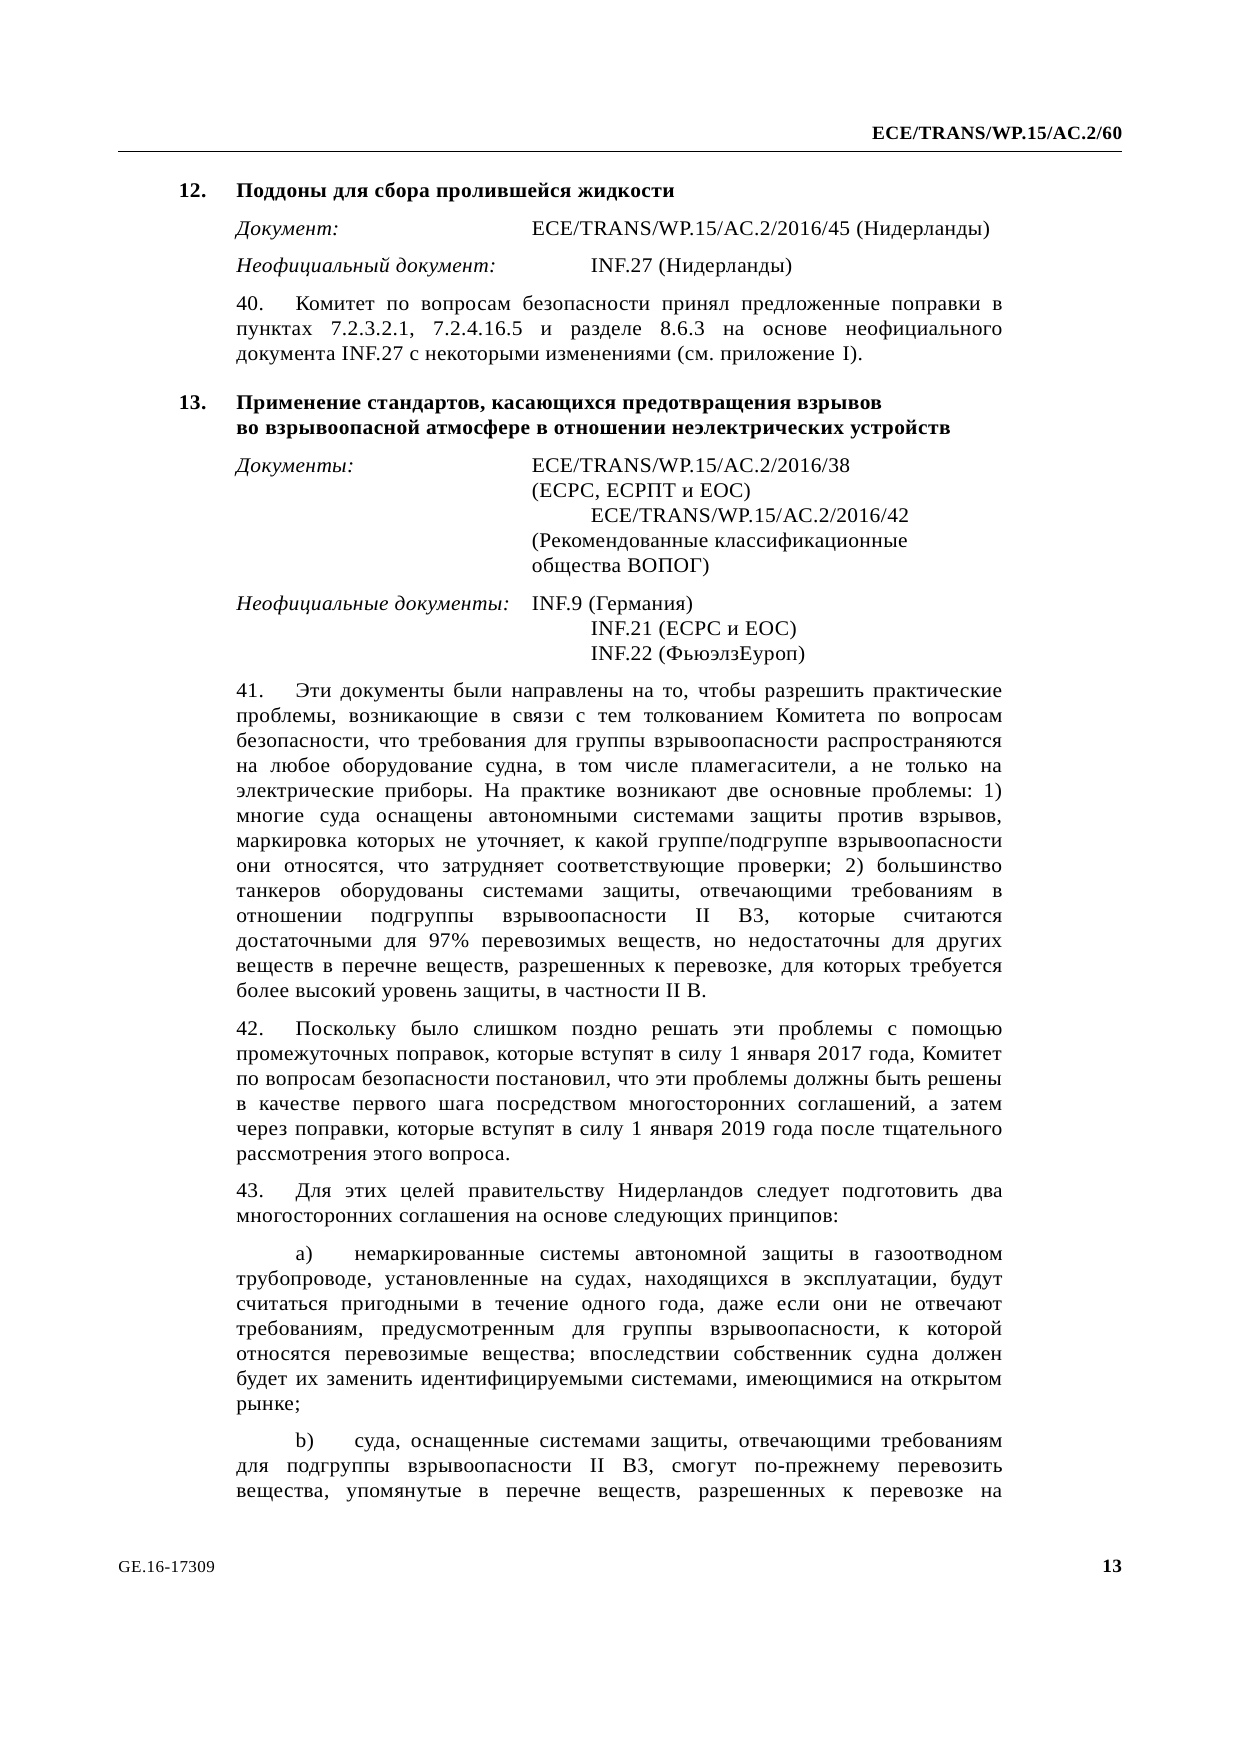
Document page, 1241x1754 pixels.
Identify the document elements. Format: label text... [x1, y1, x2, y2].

text 40. Комитет по вопросам безопасности принял предложенные поправки в пунктах 7.2.3.2.1, 7.2.4.16.5 и разделе 8.6.3 на основе неофициального документа INF.27 с некоторыми изменениями (см. приложение I). [236, 290, 1004, 365]
text a) немаркированные системы автономной защиты в газоотводном трубопроводе, установленные на судах, находящихся в эксплуатации, будут считаться пригодными в течение одного года, даже если они не отвечают требованиям, предусмотренным для группы взрывоопасности, к которой относятся перевозимые вещества; впоследствии собственник судна должен будет их заменить идентифицируемыми системами, имеющимися на открытом рынке; [236, 1240, 1004, 1415]
text 13. Применение стандартов, касающихся предотвращения взрывов во взрывоопасной атмосфере в отношении неэлектрических устройств [118, 390, 1004, 440]
text Документ: ECE/TRANS/WP.15/AC.2/2016/45 (Нидерланды) [236, 215, 1004, 240]
text 43. Для этих целей правительству Нидерландов следует подготовить два многосторонних соглашения на основе следующих принципов: [236, 1177, 1004, 1227]
text Документы: ECE/TRANS/WP.15/AC.2/2016/38 (ЕСРС, ЕСРПТ и EOС) ECE/TRANS/WP.15/AC.2/2016/42 (Рекомендованные классификационные общества ВОПОГ) [236, 452, 1004, 577]
text Неофициальные документы: INF.9 (Германия) INF.21 (ЕСРС и ЕОС) INF.22 (ФьюэлзЕуроп) [236, 590, 1004, 665]
text Неофициальный документ: INF.27 (Нидерланды) [236, 252, 1004, 277]
text 41. Эти документы были направлены на то, чтобы разрешить практические проблемы, возникающие в связи с тем толкованием Комитета по вопросам безопасности, что требования для группы взрывоопасности распространяются на любое оборудование судна, в том числе пламегасители, а не только на электрические приборы. На практике возникают две основные проблемы: 1) многие суда оснащены автономными системами защиты против взрывов, маркировка которых не уточняет, к какой группе/подгруппе взрывоопасности они относятся, что затрудняет соответствующие проверки; 2) большинство танкеров оборудованы системами защиты, отвечающими требованиям в отношении подгруппы взрывоопасности II B3, которые считаются достаточными для 97% перевозимых веществ, но недостаточны для других веществ в перечне веществ, разрешенных к перевозке, для которых требуется более высокий уровень защиты, в частности II B. [236, 677, 1004, 1002]
text 12. Поддоны для сбора пролившейся жидкости [118, 177, 1004, 202]
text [236, 1427, 1004, 1502]
text 42. Поскольку было слишком поздно решать эти проблемы с помощью промежуточных поправок, которые вступят в силу 1 января 2017 года, Комитет по вопросам безопасности постановил, что эти проблемы должны быть решены в качестве первого шага посредством многосторонних соглашений, а затем через поправки, которые вступят в силу 1 января 2019 года после тщательного рассмотрения этого вопроса. [236, 1015, 1004, 1165]
